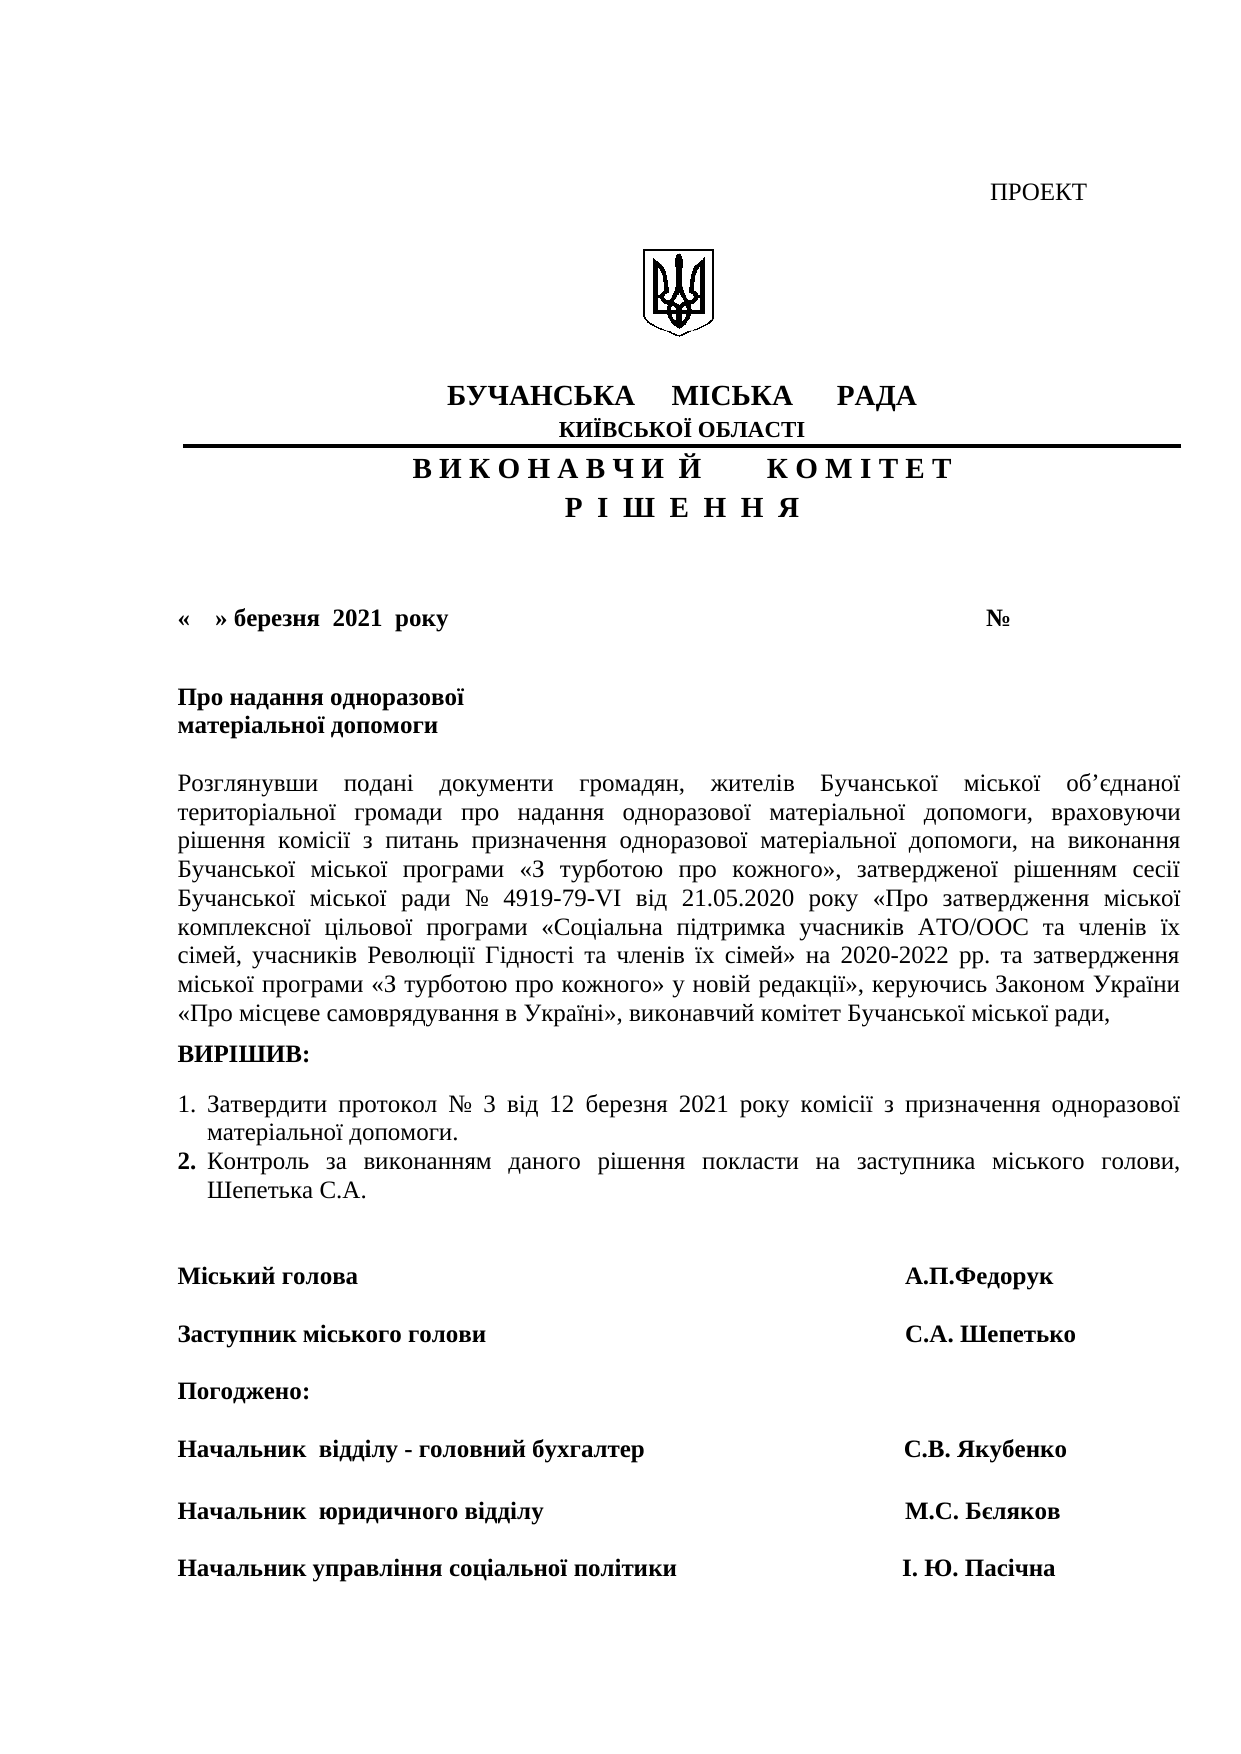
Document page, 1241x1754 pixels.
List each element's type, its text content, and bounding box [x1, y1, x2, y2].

text Погоджено: [177, 1376, 1181, 1405]
text Начальник відділу - головний бухгалтер С.В. Якубенко [177, 1434, 1181, 1462]
text ПРОЕКТ [177, 177, 1181, 239]
text Начальник юридичного відділу М.С. Бєляков [177, 1496, 1181, 1525]
text БУЧАНСЬКА МІСЬКА РАДА [183, 378, 1181, 411]
text Заступник міського голови С.А. Шепетько [177, 1319, 1181, 1347]
text В И К О Н А В Ч И Й К О М І Т Е Т [183, 452, 1181, 485]
text « » березня 2021 року № [177, 603, 1181, 632]
text Про надання одноразової [177, 682, 1181, 710]
list Затвердити протокол № 3 від 12 березня 2021 року комісії з призначення одноразової матеріальної допомоги. [177, 1089, 1181, 1146]
list Контроль за виконанням даного рішення покласти на заступника міського голови, Шепетька С.А. [177, 1146, 1181, 1204]
text КИЇВСЬКОЇ ОБЛАСТІ [183, 416, 1181, 444]
text Міський голова А.П.Федорук [177, 1261, 1181, 1290]
text Р І Ш Е Н Н Я [183, 490, 1181, 524]
text ВИРІШИВ: [177, 1039, 1181, 1068]
text Розглянувши подані документи громадян, жителів Бучанської міської об’єднаної територіальної громади про надання одноразової матеріальної допомоги, враховуючи рішення комісії з питань призначення одноразової матеріальної допомоги, на виконання Бучанської міської програми «З турботою про кожного», затвердженої рішенням сесії Бучанської міської ради № 4919-79-VІ від 21.05.2020 року «Про затвердження міської комплексної цільової програми «Соціальна підтримка учасників АТО/ООС та членів їх сімей, учасників Революції Гідності та членів їх сімей» на 2020-2022 рр. та затвердження міської програми «З турботою про кожного» у новій редакції», керуючись Законом України «Про місцеве самоврядування в Україні», виконавчий комітет Бучанської міської ради, [177, 768, 1181, 1027]
text матеріальної допомоги [177, 710, 1181, 739]
text Начальник управління соціальної політики І. Ю. Пасічна [177, 1553, 1181, 1582]
